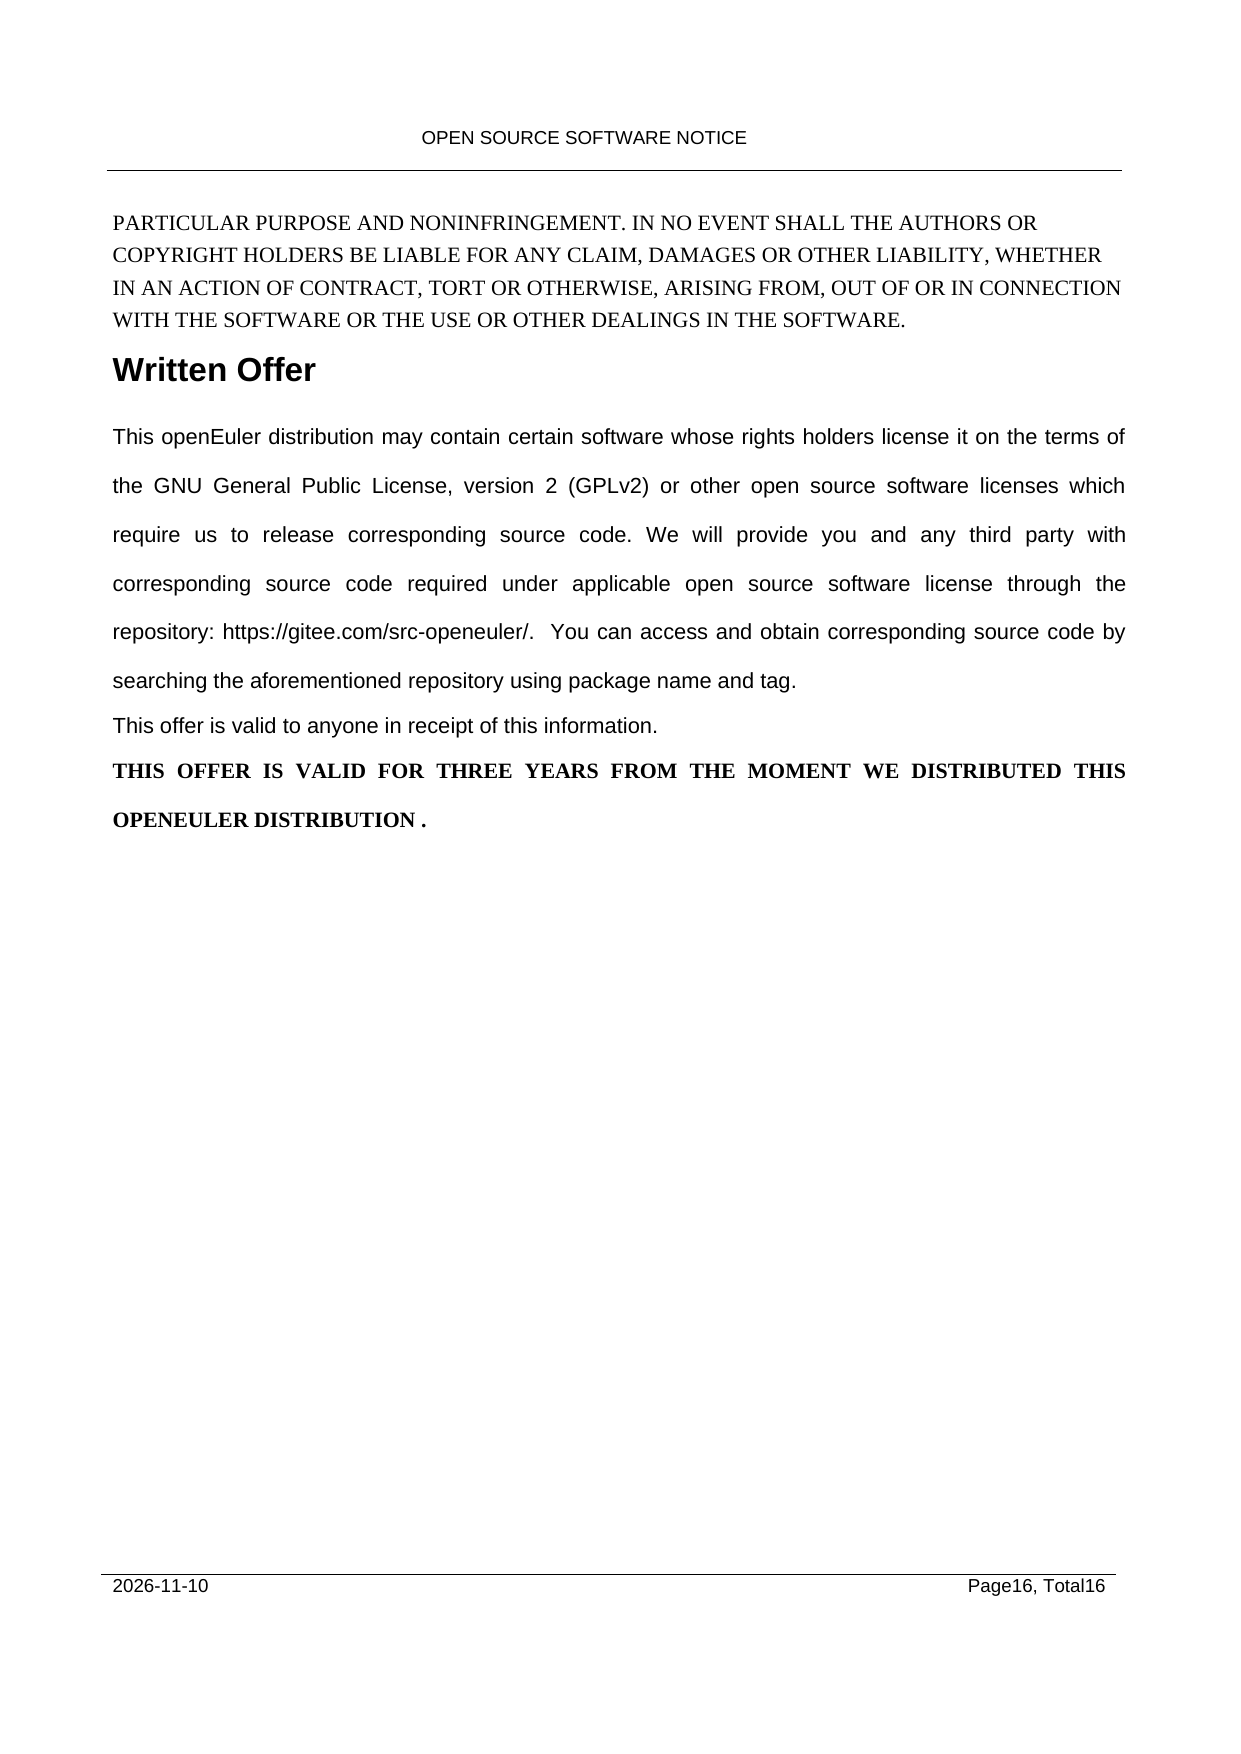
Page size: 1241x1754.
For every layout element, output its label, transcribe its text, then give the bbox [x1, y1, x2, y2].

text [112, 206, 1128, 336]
text Written Offer [112, 336, 1128, 401]
text This offer is valid to anyone in receipt of this information. [112, 709, 1128, 742]
text This openEuler distribution may contain certain software whose rights holders license it on the terms of the GNU General Public License, version 2 (GPLv2) or other open source software licenses which require us to release corresponding source code. We will provide you and any third party with corresponding source code required under applicable open source software license through the repository: https://gitee.com/src-openeuler/. You can access and obtain corresponding source code by searching the aforementioned repository using package name and tag. [112, 421, 1128, 697]
text THIS OFFER IS VALID FOR THREE YEARS FROM THE MOMENT WE DISTRIBUTED THIS OPENEULER DISTRIBUTION . [112, 754, 1128, 836]
